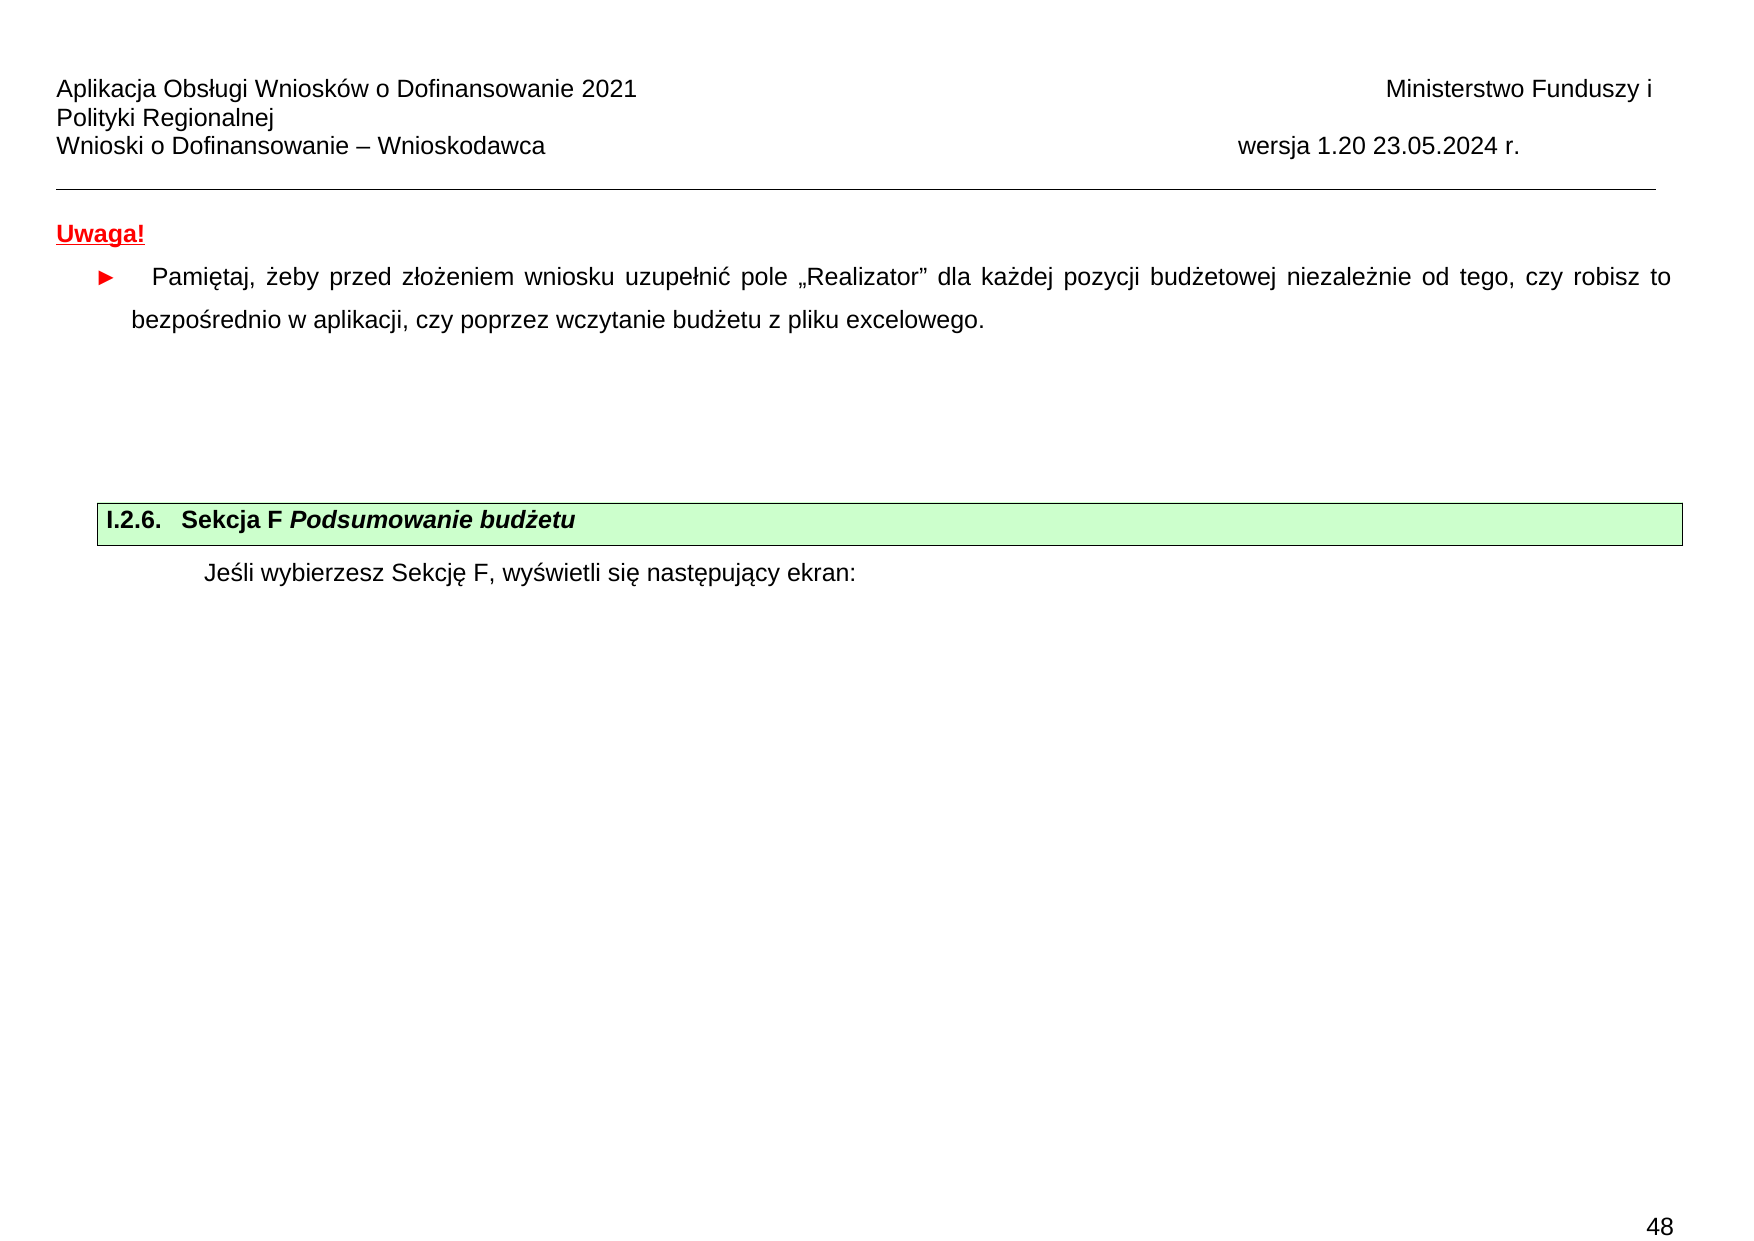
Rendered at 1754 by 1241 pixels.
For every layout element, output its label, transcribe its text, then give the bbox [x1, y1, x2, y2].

text Uwaga! [56, 219, 1674, 247]
list Pamiętaj, żeby przed złożeniem wniosku uzupełnić pole „Realizator” dla każdej pozycji budżetowej niezależnie od tego, czy robisz to bezpośrednio w aplikacji, czy poprzez wczytanie budżetu z pliku excelowego. [94, 262, 1674, 334]
subtitle Sekcja F Podsumowanie budżetu [98, 504, 1682, 545]
text Jeśli wybierzesz Sekcję F, wyświetli się następujący ekran: [56, 558, 1674, 586]
